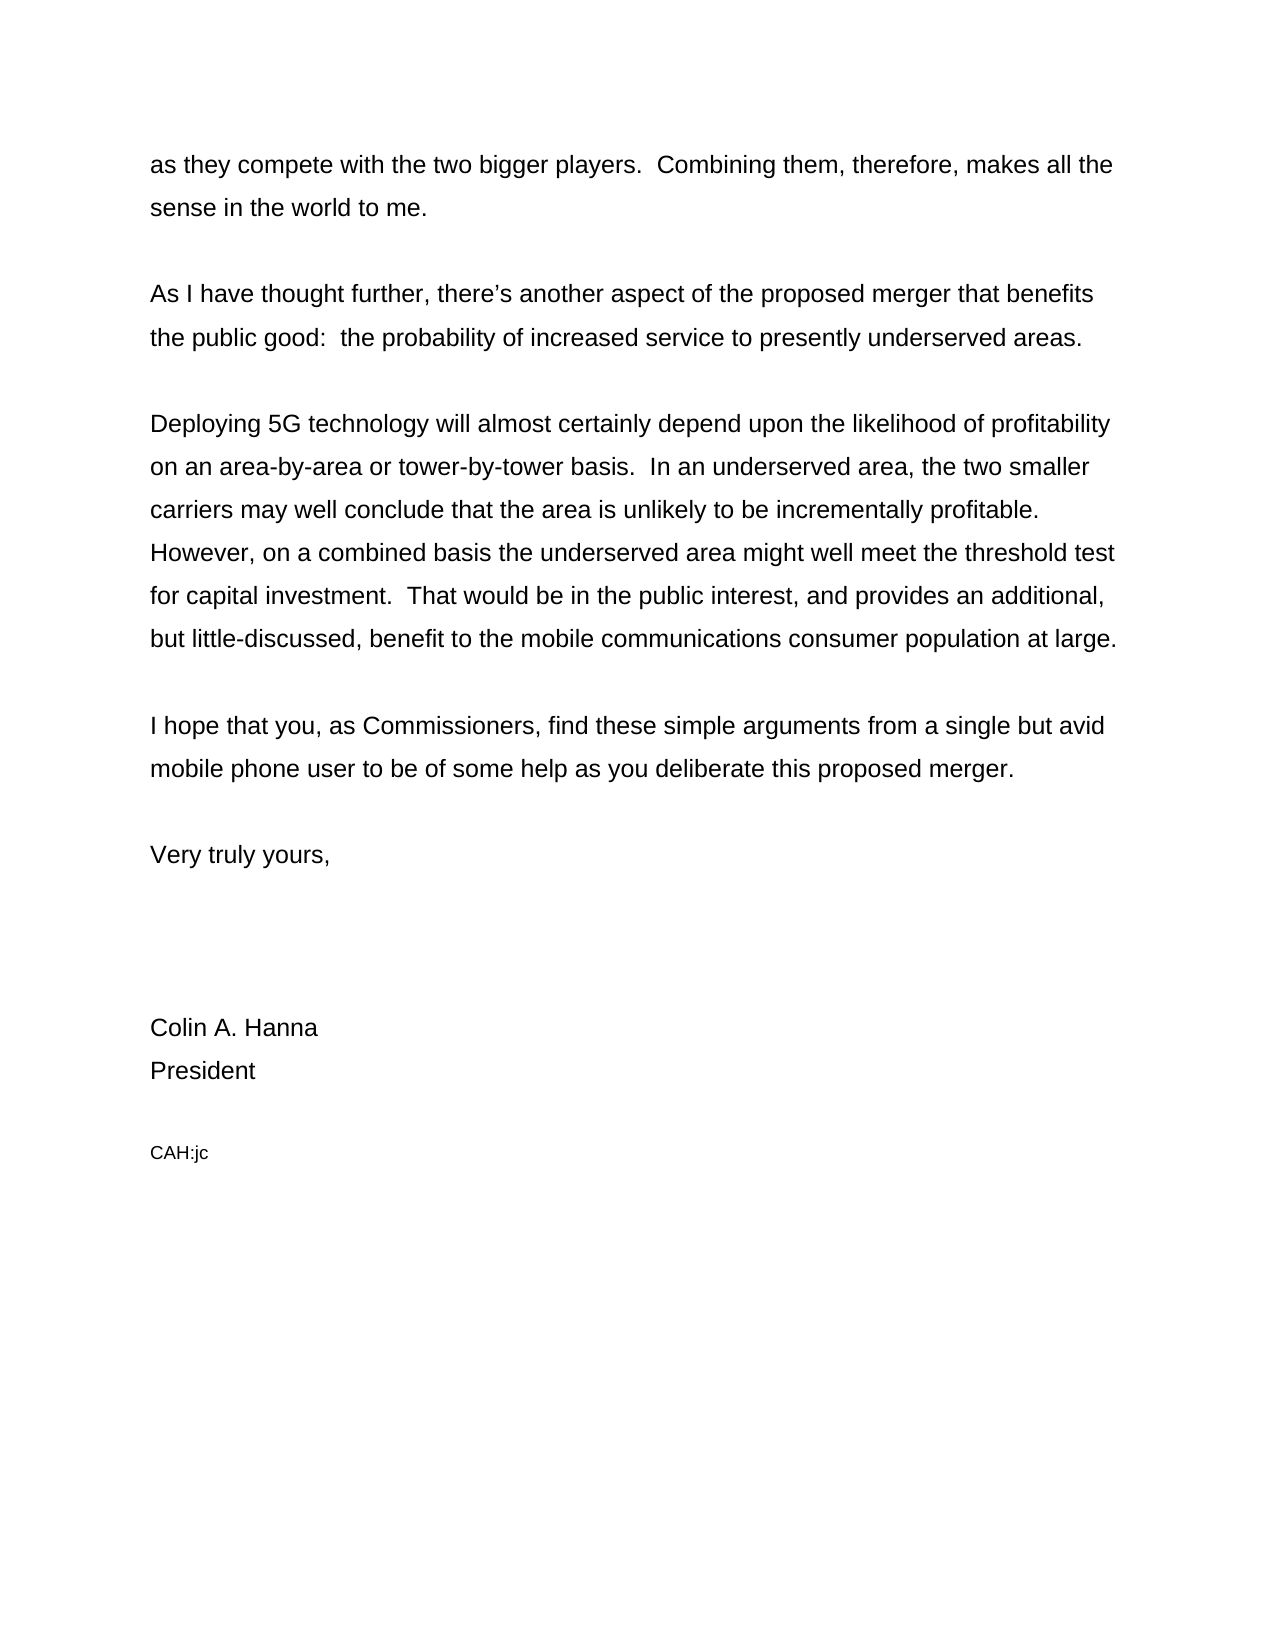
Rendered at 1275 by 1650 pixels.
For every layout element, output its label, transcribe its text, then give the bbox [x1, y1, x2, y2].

text Colin A. Hanna [150, 1012, 1125, 1041]
text President [150, 1056, 1125, 1084]
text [150, 150, 1125, 222]
text CAH:jc [150, 1142, 1125, 1163]
text As I have thought further, there’s another aspect of the proposed merger that benefits the public good: the probability of increased service to presently underserved areas. [150, 279, 1125, 351]
text Deploying 5G technology will almost certainly depend upon the likelihood of profitability on an area-by-area or tower-by-tower basis. In an underserved area, the two smaller carriers may well conclude that the area is unlikely to be incrementally profitable. However, on a combined basis the underserved area might well meet the threshold test for capital investment. That would be in the public interest, and provides an additional, but little-discussed, benefit to the mobile communications consumer population at large. [150, 409, 1125, 653]
text I hope that you, as Commissioners, find these simple arguments from a single but avid mobile phone user to be of some help as you deliberate this proposed merger. [150, 711, 1125, 782]
text Very truly yours, [150, 840, 1125, 869]
